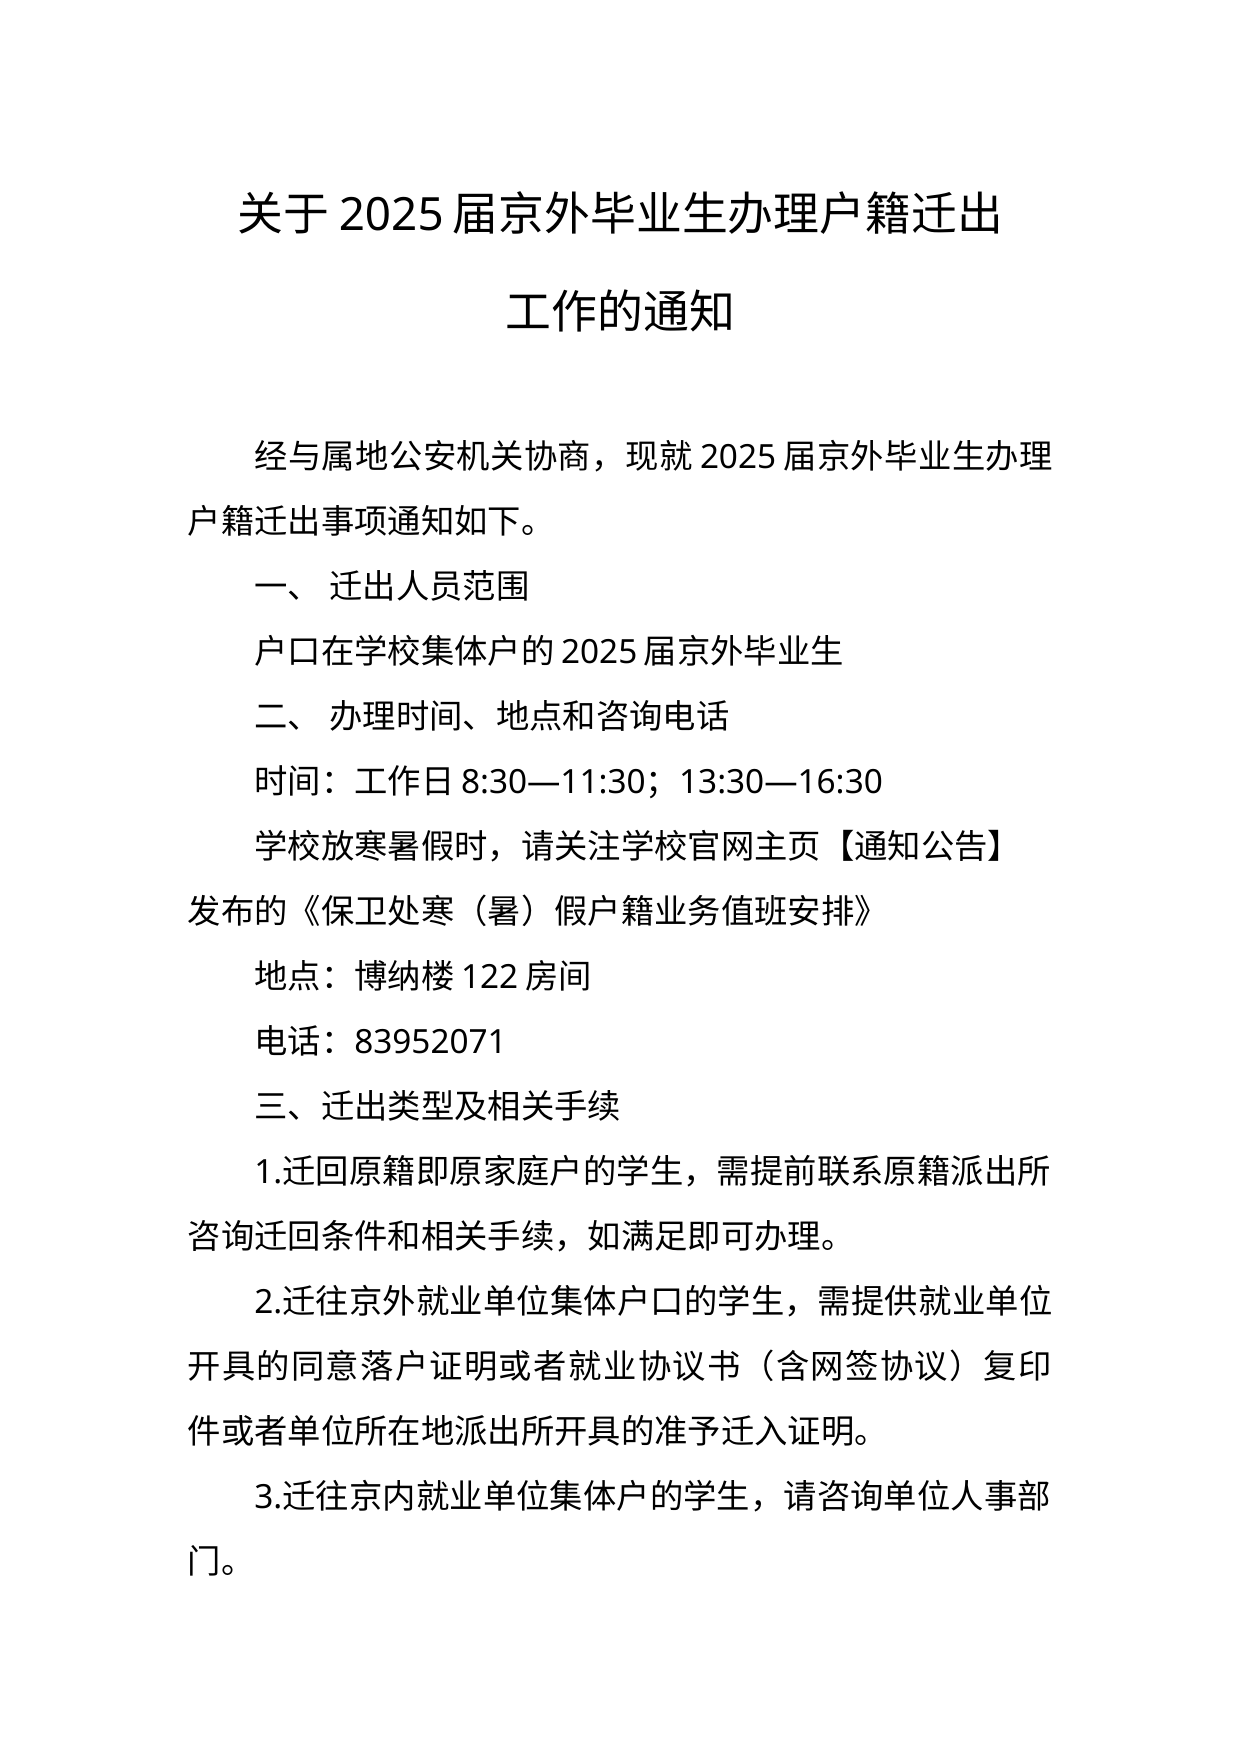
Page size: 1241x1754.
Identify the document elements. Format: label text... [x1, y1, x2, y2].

text 户口在学校集体户的2025届京外毕业生 [254, 617, 1053, 682]
text 工作的通知 [187, 259, 1053, 357]
text 时间：工作日8:30—11:30；13:30—16:30 [254, 747, 1053, 812]
text 2.迁往京外就业单位集体户口的学生，需提供就业单位开具的同意落户证明或者就业协议书（含网签协议）复印件或者单位所在地派出所开具的准予迁入证明。 [187, 1267, 1053, 1462]
text 关于2025届京外毕业生办理户籍迁出 [187, 162, 1053, 259]
text 发布的《保卫处寒（暑）假户籍业务值班安排》 [187, 877, 1053, 942]
text 1.迁回原籍即原家庭户的学生，需提前联系原籍派出所咨询迁回条件和相关手续，如满足即可办理。 [187, 1137, 1053, 1267]
list 迁出人员范围 [254, 552, 1053, 617]
text 经与属地公安机关协商，现就2025届京外毕业生办理户籍迁出事项通知如下。 [187, 422, 1053, 552]
text 3.迁往京内就业单位集体户的学生，请咨询单位人事部门。 [187, 1462, 1053, 1592]
list 办理时间、地点和咨询电话 [254, 682, 1053, 747]
text 三、迁出类型及相关手续 [187, 1072, 1053, 1137]
text 学校放寒暑假时，请关注学校官网主页【通知公告】 [254, 812, 1053, 877]
text 地点：博纳楼122房间 [187, 942, 1053, 1007]
text 电话：83952071 [187, 1007, 1053, 1072]
